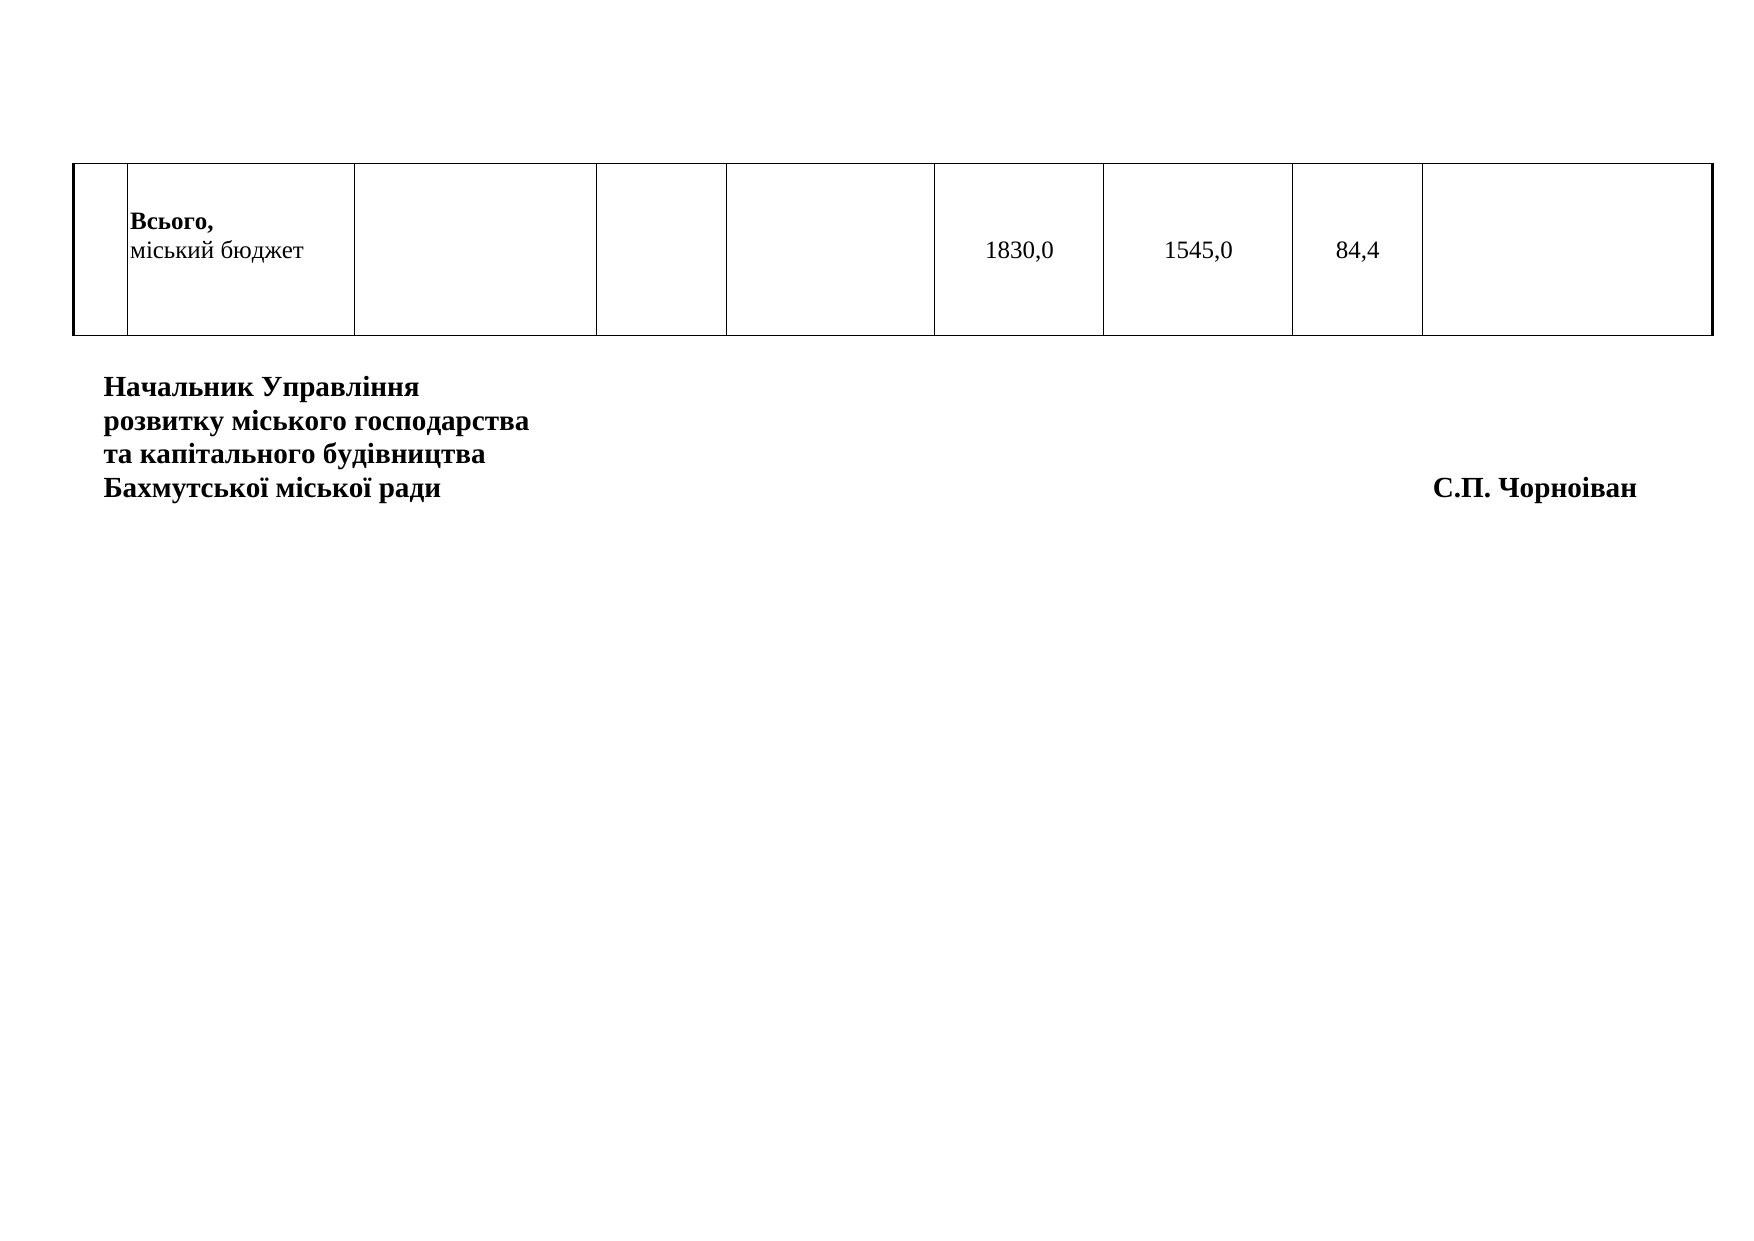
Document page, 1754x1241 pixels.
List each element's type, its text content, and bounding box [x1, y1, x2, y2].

text та капітального будівництва [103, 437, 1651, 470]
table_cell [75, 164, 127, 335]
text розвитку міського господарства [103, 403, 1651, 437]
table_cell Всього, міський бюджет [128, 164, 354, 335]
table_cell 1545,0 [1104, 164, 1292, 335]
table_cell [355, 164, 596, 335]
text Бахмутської міської ради С.П. Чорноіван [103, 470, 1651, 504]
table_cell 84,4 [1293, 164, 1422, 335]
table_cell 1830,0 [935, 164, 1103, 335]
table_cell [727, 164, 934, 335]
table_cell [1423, 164, 1711, 335]
text Начальник Управління [103, 369, 1651, 403]
table_cell [597, 164, 726, 335]
